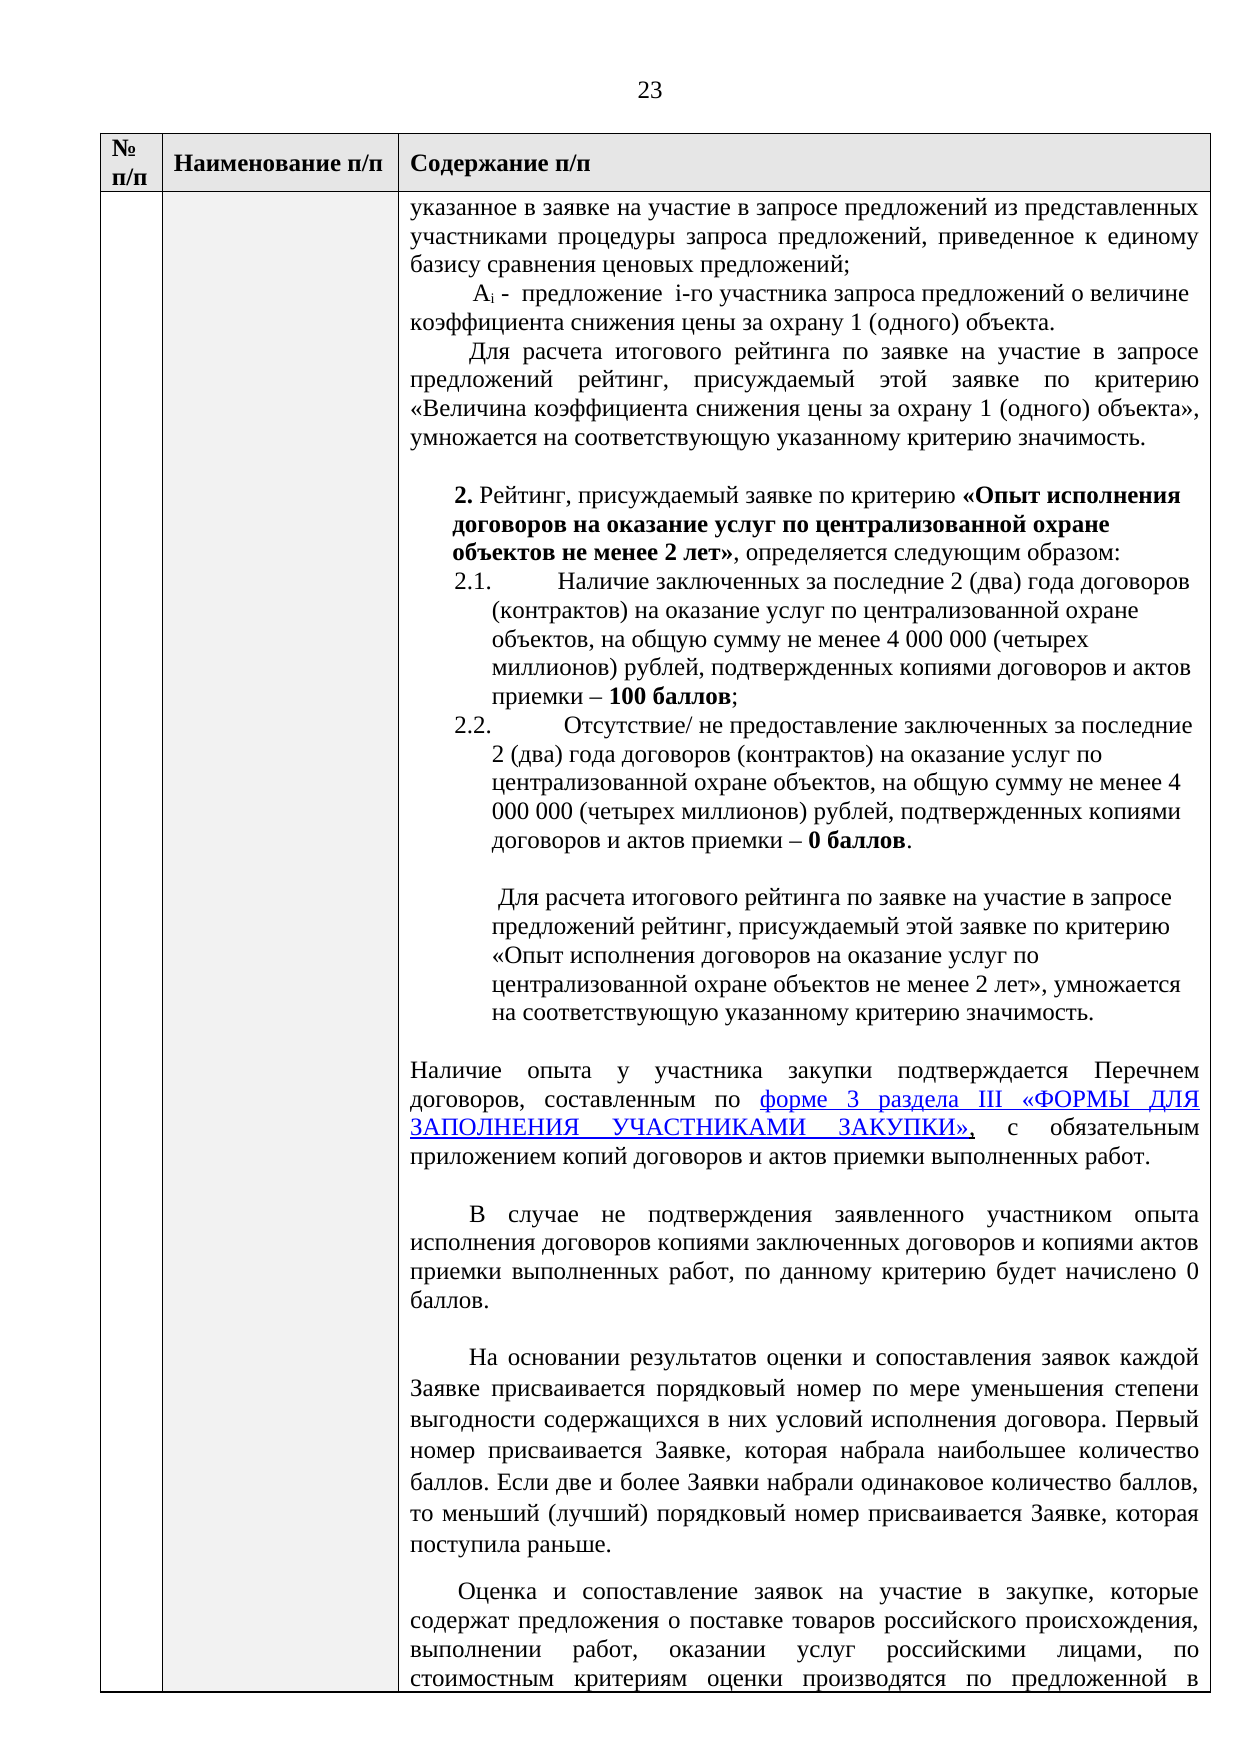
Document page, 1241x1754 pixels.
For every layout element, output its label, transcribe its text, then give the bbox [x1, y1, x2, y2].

table_cell [101, 192, 162, 1691]
table_header Наименование п/п [163, 134, 398, 191]
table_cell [399, 192, 1210, 1691]
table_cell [163, 192, 398, 1691]
table_header Содержание п/п [399, 134, 1210, 191]
table_header № п/п [101, 134, 162, 191]
